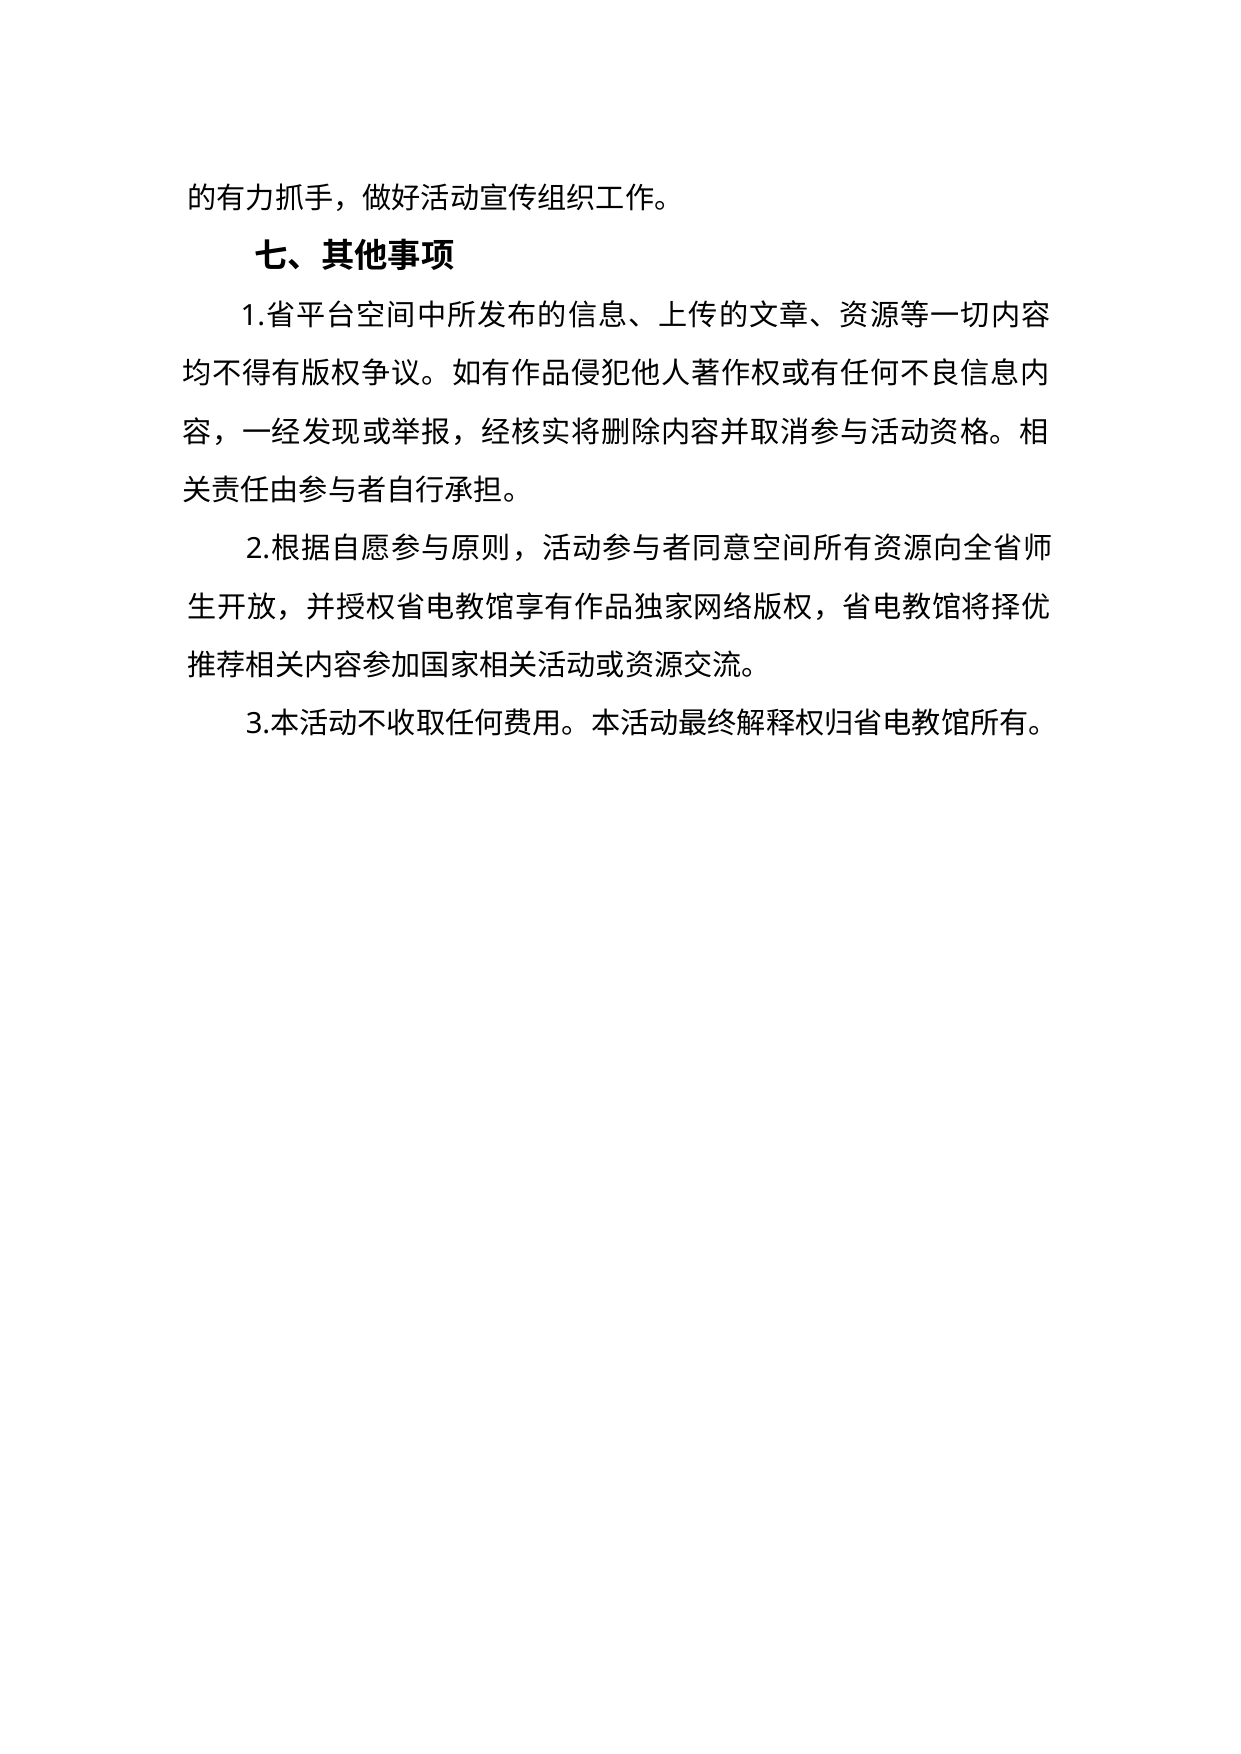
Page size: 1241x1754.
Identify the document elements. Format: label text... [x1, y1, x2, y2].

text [187, 162, 1053, 220]
text 1.省平台空间中所发布的信息、上传的文章、资源等一切内容均不得有版权争议。如有作品侵犯他人著作权或有任何不良信息内容，一经发现或举报，经核实将删除内容并取消参与活动资格。相关责任由参与者自行承担。 [182, 279, 1051, 512]
text 2.根据自愿参与原则，活动参与者同意空间所有资源向全省师生开放，并授权省电教馆享有作品独家网络版权，省电教馆将择优推荐相关内容参加国家相关活动或资源交流。 [187, 512, 1053, 687]
text 3.本活动不收取任何费用。本活动最终解释权归省电教馆所有。 [187, 687, 1053, 745]
text 七、其他事项 [187, 220, 1053, 279]
